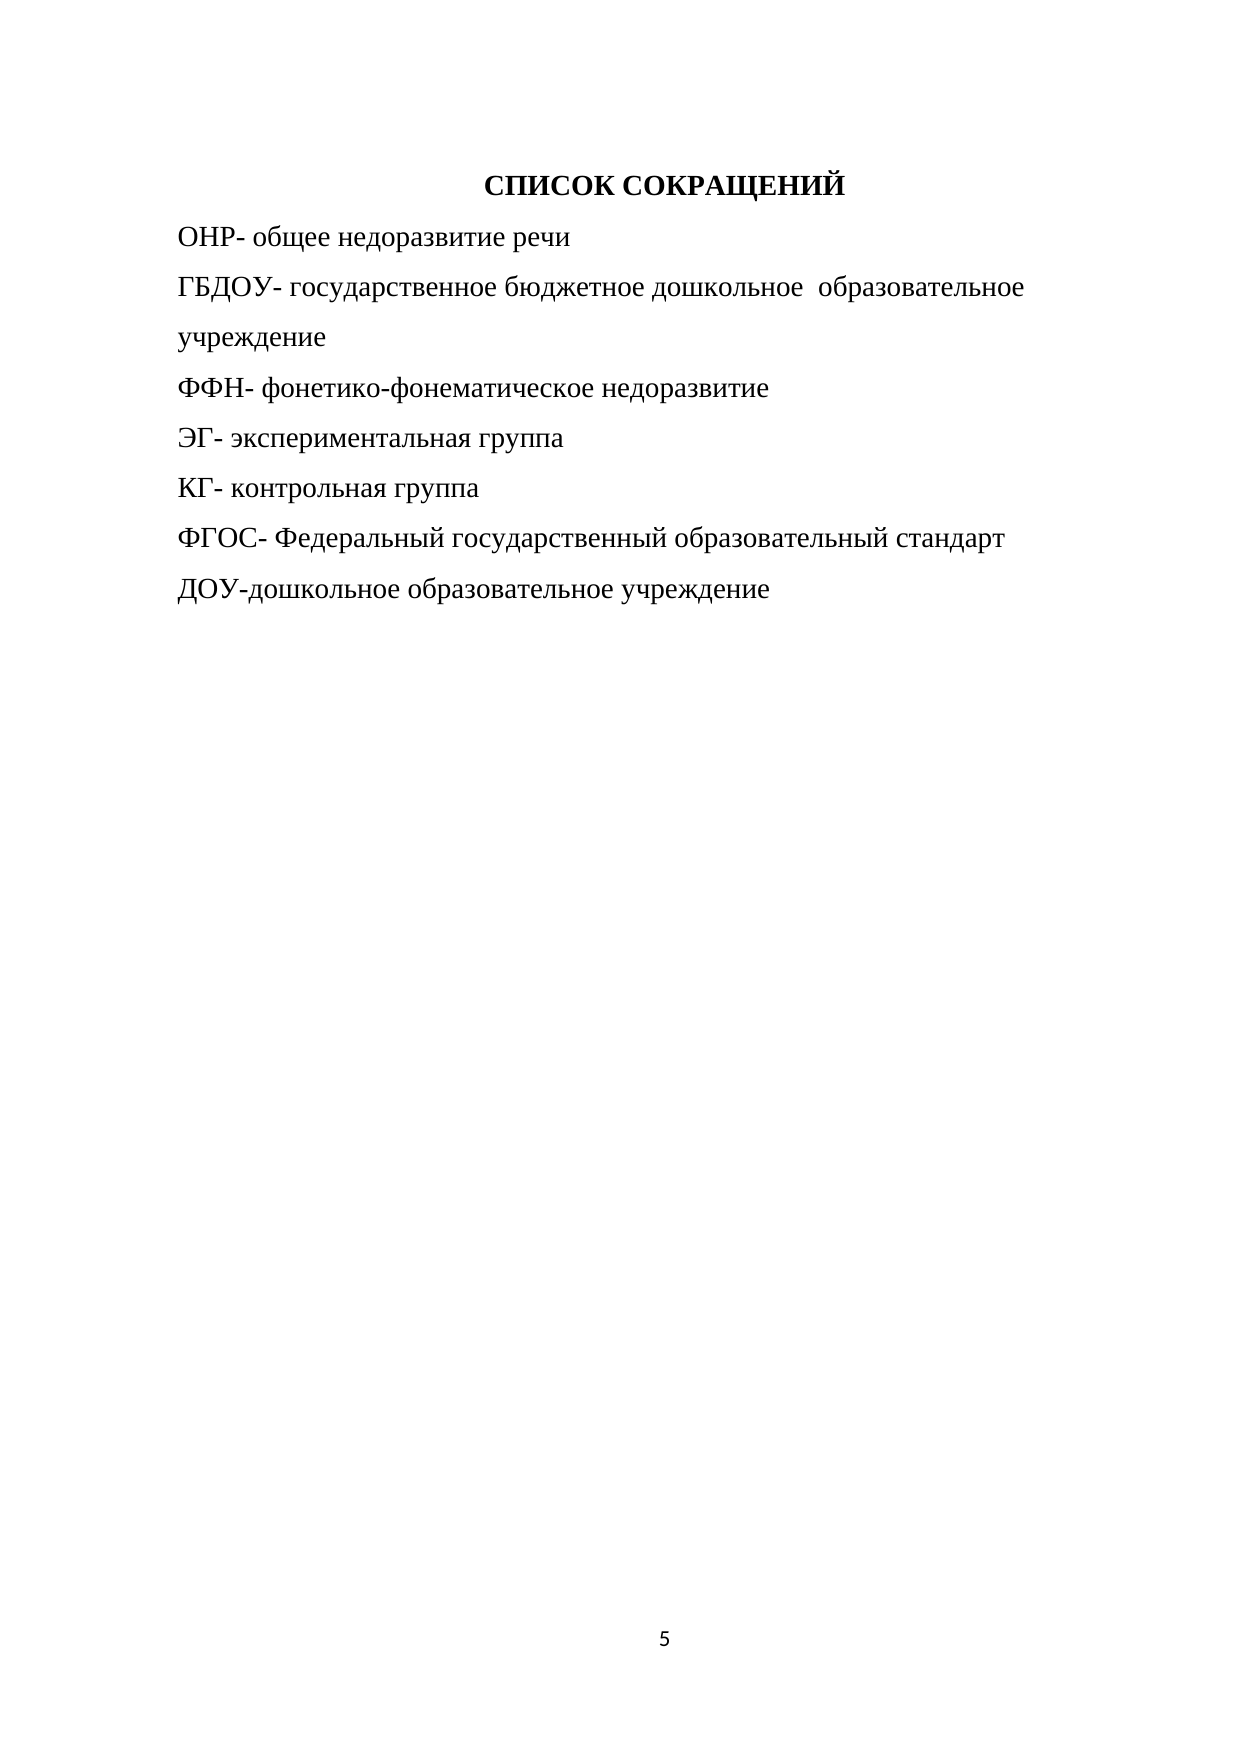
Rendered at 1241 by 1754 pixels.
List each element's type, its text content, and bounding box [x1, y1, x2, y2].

text ДОУ-дошкольное образовательное учреждение [177, 571, 1152, 604]
text ОНР- общее недоразвитие речи [177, 219, 1152, 252]
text КГ- контрольная группа [177, 470, 1152, 504]
text СПИСОК СОКРАЩЕНИЙ [177, 168, 1152, 202]
text ФФН- фонетико-фонематическое недоразвитие [177, 370, 1152, 403]
text ЭГ- экспериментальная группа [177, 420, 1152, 453]
text ГБДОУ- государственное бюджетное дошкольное образовательное учреждение [177, 269, 1152, 353]
text ФГОС- Федеральный государственный образовательный стандарт [177, 521, 1152, 554]
